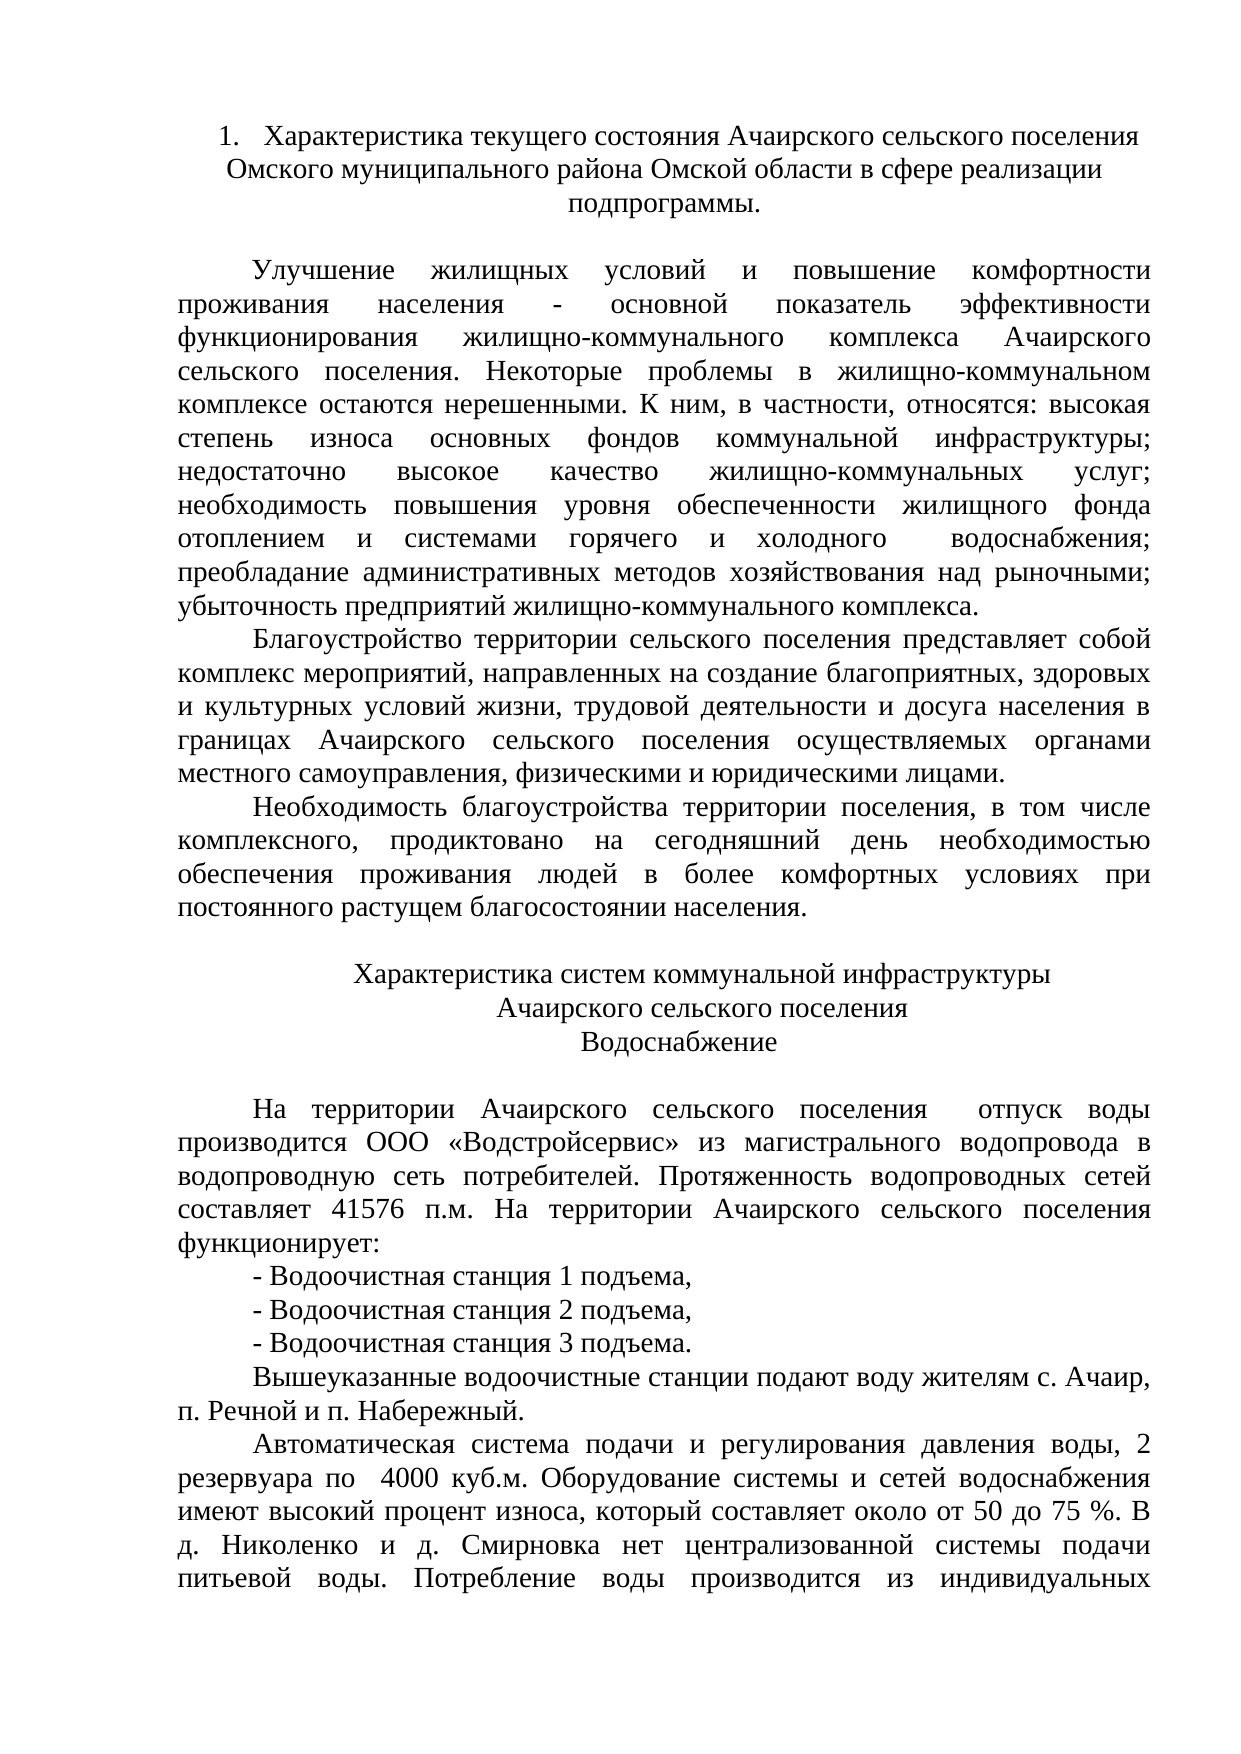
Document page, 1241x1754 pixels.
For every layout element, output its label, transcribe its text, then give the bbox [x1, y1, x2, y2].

text - Водоочистная станция 1 подъема, [177, 1258, 1152, 1292]
text Характеристика систем коммунальной инфраструктуры [177, 957, 1152, 990]
text Вышеуказанные водоочистные станции подают воду жителям с. Ачаир, п. Речной и п. Набережный. [177, 1359, 1152, 1426]
text Ачаирского сельского поселения [177, 990, 1152, 1024]
text Благоустройство территории сельского поселения представляет собой комплекс мероприятий, направленных на создание благоприятных, здоровых и культурных условий жизни, трудовой деятельности и досуга населения в границах Ачаирского сельского поселения осуществляемых органами местного самоуправления, физическими и юридическими лицами. [177, 621, 1152, 789]
text - Водоочистная станция 3 подъема. [177, 1326, 1152, 1359]
text Водоснабжение [177, 1024, 1152, 1057]
text Необходимость благоустройства территории поселения, в том числе комплексного, продиктовано на сегодняшний день необходимостью обеспечения проживания людей в более комфортных условиях при постоянного растущем благосостоянии населения. [177, 789, 1152, 923]
list Характеристика текущего состояния Ачаирского сельского поселения Омского муниципального района Омской области в сфере реализации подпрограммы. [177, 118, 1152, 219]
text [177, 1426, 1152, 1594]
text - Водоочистная станция 2 подъема, [177, 1292, 1152, 1326]
text Улучшение жилищных условий и повышение комфортности проживания населения - основной показатель эффективности функционирования жилищно-коммунального комплекса Ачаирского сельского поселения. Некоторые проблемы в жилищно-коммунальном комплексе остаются нерешенными. К ним, в частности, относятся: высокая степень износа основных фондов коммунальной инфраструктуры; недостаточно высокое качество жилищно-коммунальных услуг; необходимость повышения уровня обеспеченности жилищного фонда отоплением и системами горячего и холодного водоснабжения; преобладание административных методов хозяйствования над рыночными; убыточность предприятий жилищно-коммунального комплекса. [177, 252, 1152, 621]
text На территории Ачаирского сельского поселения отпуск воды производится ООО «Водстройсервис» из магистрального водопровода в водопроводную сеть потребителей. Протяженность водопроводных сетей составляет 41576 п.м. На территории Ачаирского сельского поселения функционирует: [177, 1091, 1152, 1258]
